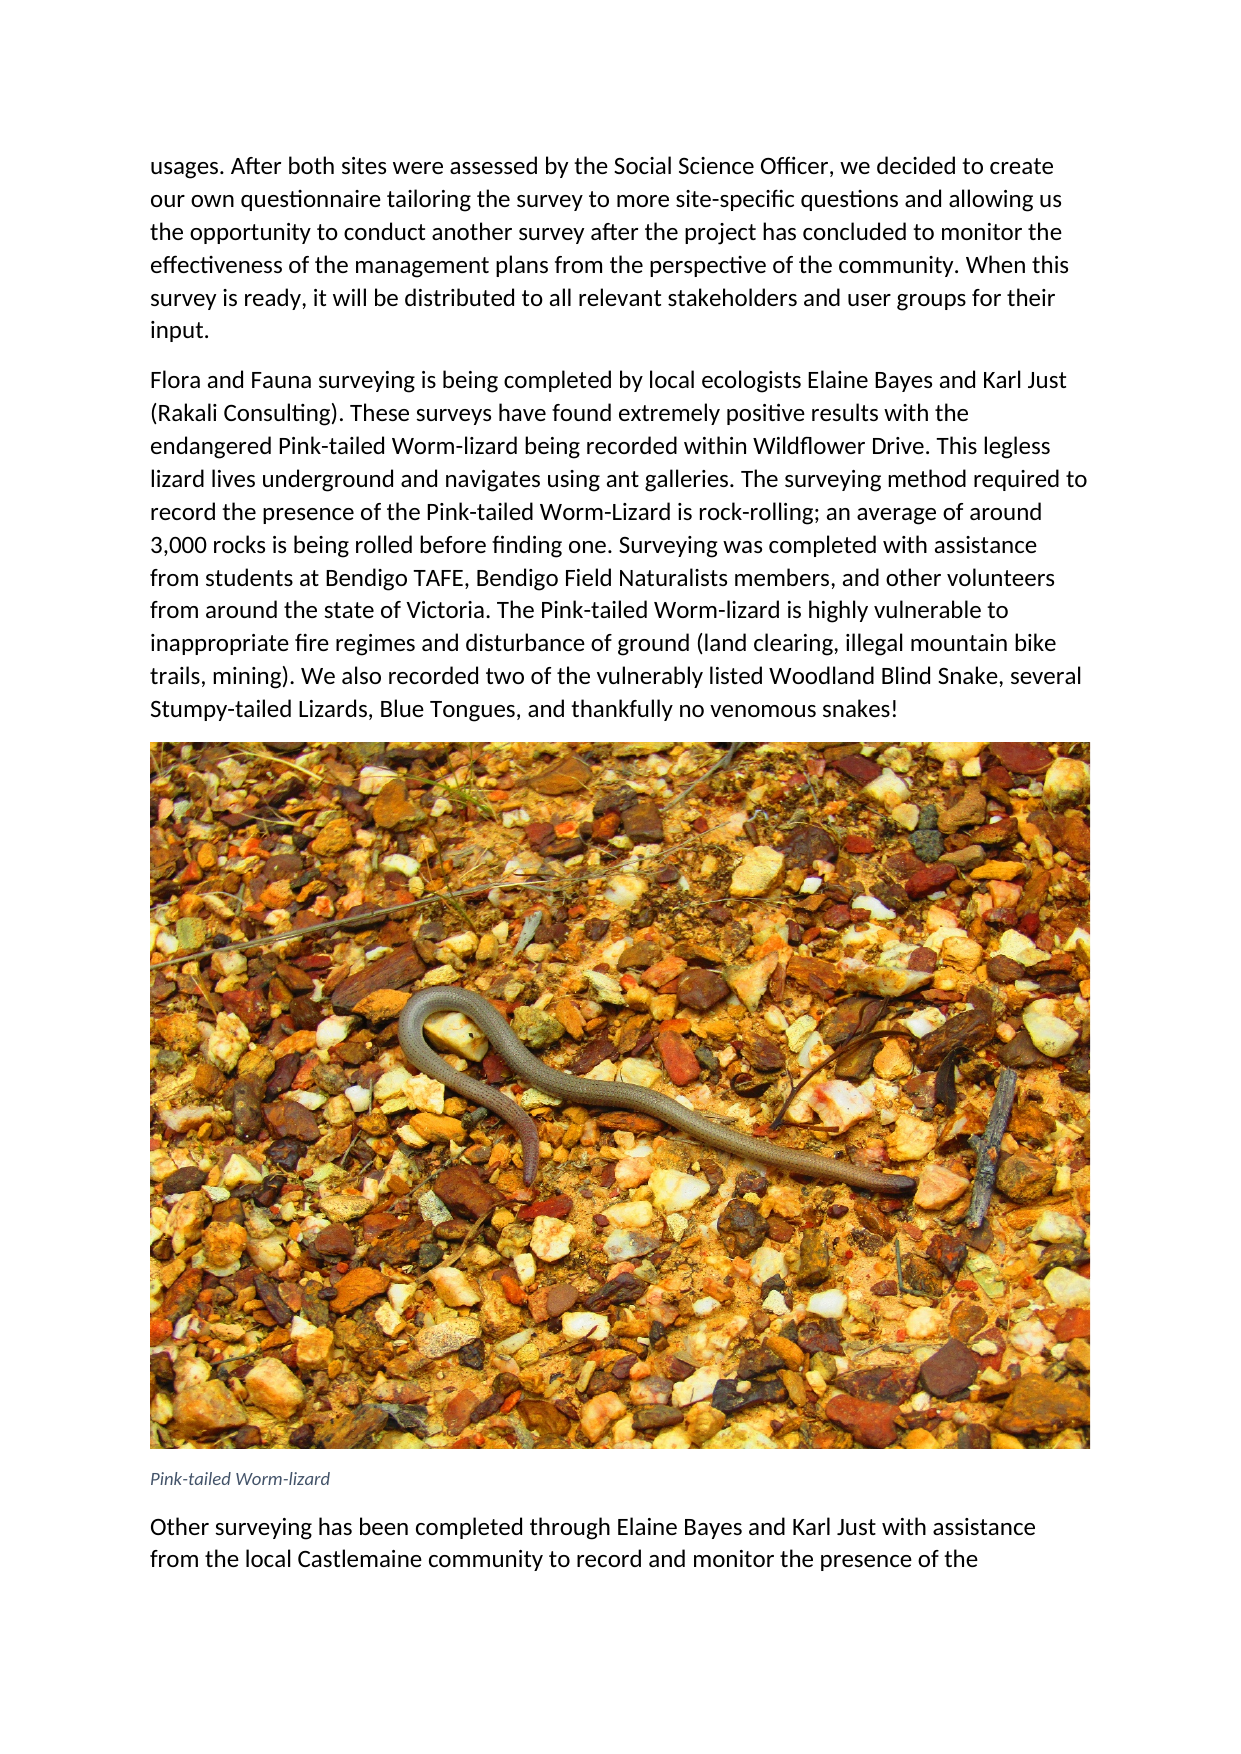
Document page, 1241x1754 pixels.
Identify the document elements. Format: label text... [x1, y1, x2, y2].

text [150, 150, 1090, 345]
text Flora and Fauna surveying is being completed by local ecologists Elaine Bayes and Karl Just (Rakali Consulting). These surveys have found extremely positive results with the endangered Pink-tailed Worm-lizard being recorded within Wildflower Drive. This legless lizard lives underground and navigates using ant galleries. The surveying method required to record the presence of the Pink-tailed Worm-Lizard is rock-rolling; an average of around 3,000 rocks is being rolled before finding one. Surveying was completed with assistance from students at Bendigo TAFE, Bendigo Field Naturalists members, and other volunteers from around the state of Victoria. The Pink-tailed Worm-lizard is highly vulnerable to inappropriate fire regimes and disturbance of ground (land clearing, illegal mountain bike trails, mining). We also recorded two of the vulnerably listed Woodland Blind Snake, several Stumpy-tailed Lizards, Blue Tongues, and thankfully no venomous snakes! [150, 364, 1090, 724]
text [150, 1511, 1090, 1574]
text Pink-tailed Worm-lizard [150, 1467, 1090, 1490]
picture [150, 742, 1091, 1449]
